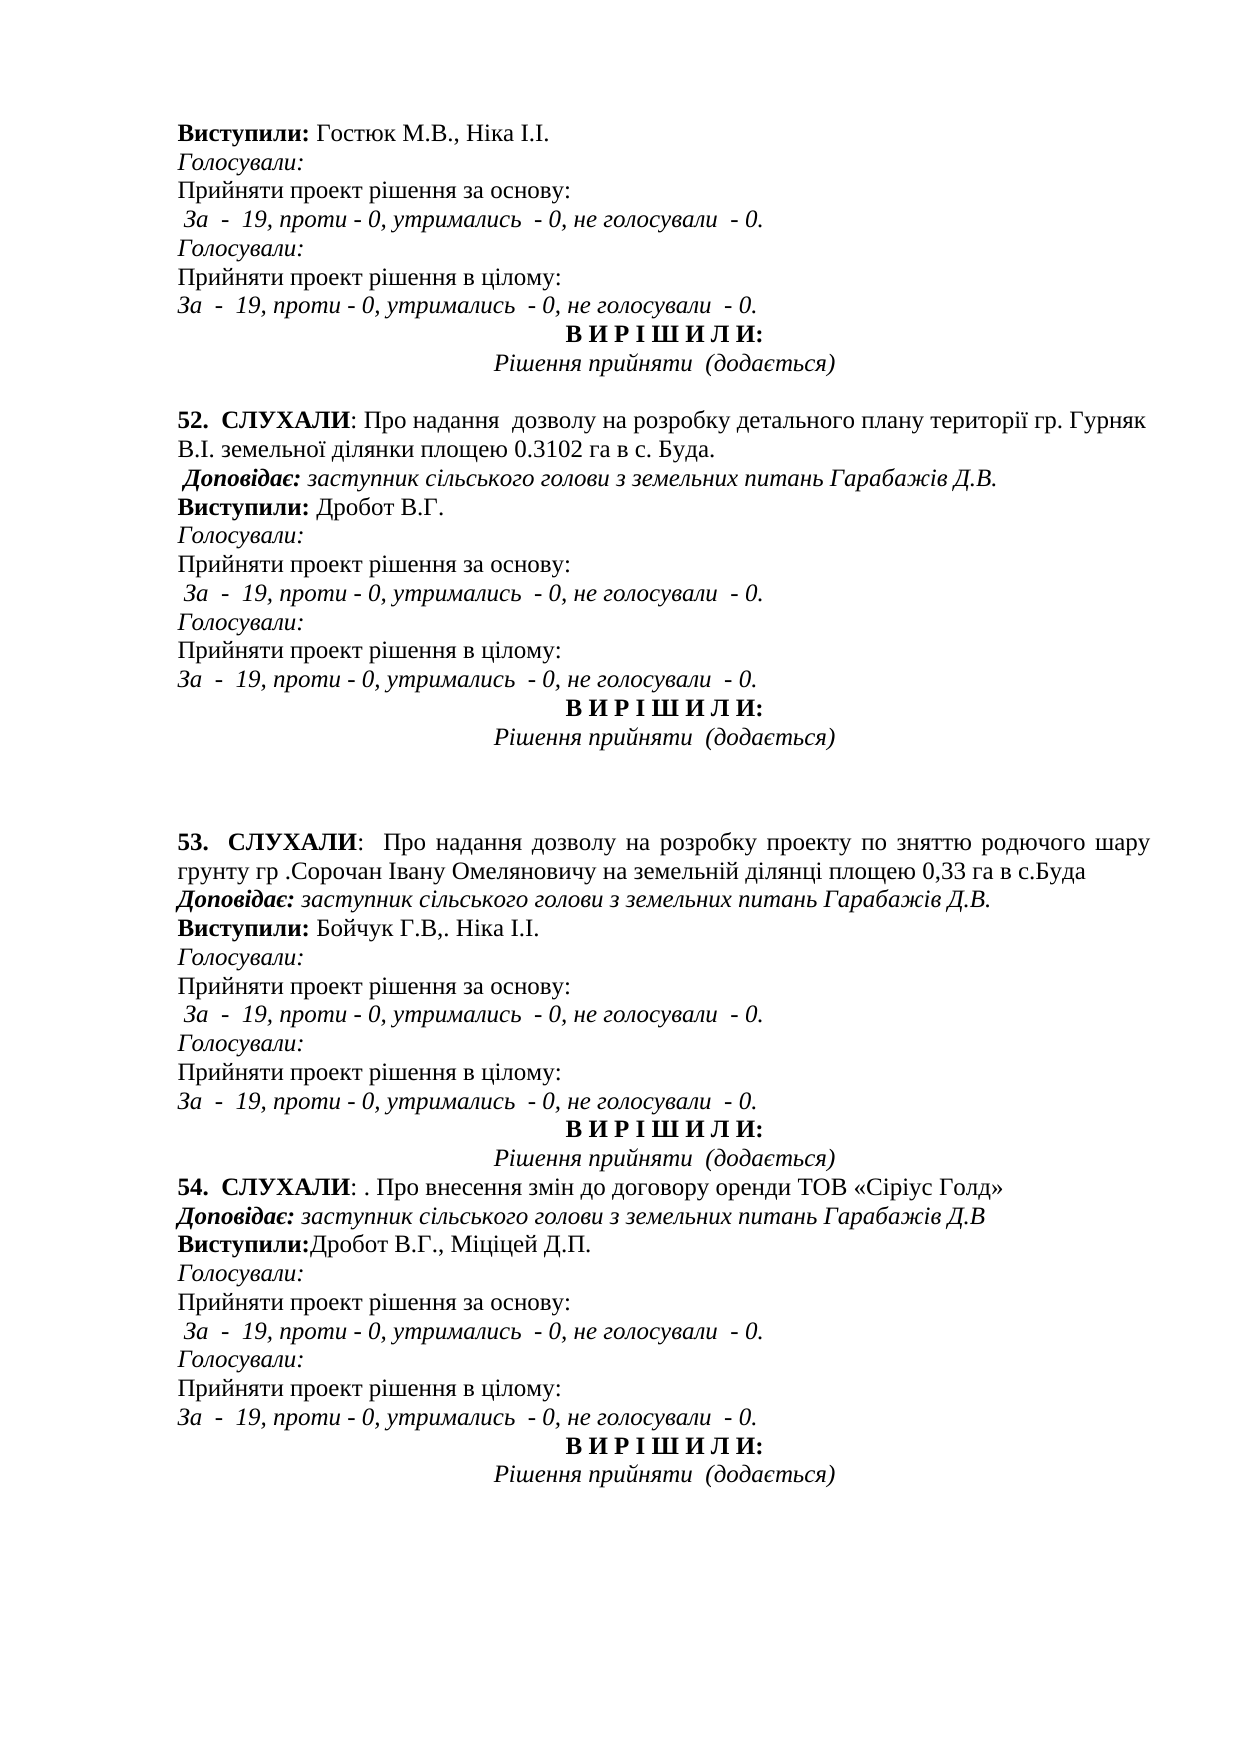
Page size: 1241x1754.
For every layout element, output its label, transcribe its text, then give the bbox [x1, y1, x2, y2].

text Голосували: [177, 607, 1152, 636]
text Прийняти проект рішення в цілому: [177, 1373, 1152, 1402]
text За - 19, проти - 0, утримались - 0, не голосували - 0. [177, 664, 1152, 693]
text Прийняти проект рішення за основу: [177, 176, 1152, 204]
text Прийняти проект рішення в цілому: [177, 262, 1152, 291]
text В И Р І Ш И Л И: [177, 1114, 1152, 1143]
text Голосували: [177, 1344, 1152, 1373]
text Голосували: [177, 147, 1152, 176]
text Рішення прийняти (додається) [177, 1143, 1152, 1172]
text Рішення прийняти (додається) [177, 722, 1152, 751]
text Прийняти проект рішення за основу: [177, 1287, 1152, 1316]
text За - 19, проти - 0, утримались - 0, не голосували - 0. [177, 1402, 1152, 1431]
text Доповідає: заступник сільського голови з земельних питань Гарабажів Д.В [177, 1201, 1152, 1229]
text Голосували: [177, 233, 1152, 262]
text Голосували: [177, 1028, 1152, 1057]
text Прийняти проект рішення в цілому: [177, 636, 1152, 664]
text Виступили: Гостюк М.В., Ніка І.І. [177, 118, 1152, 147]
text Виступили: Бойчук Г.В,. Ніка І.І. [177, 913, 1152, 942]
text За - 19, проти - 0, утримались - 0, не голосували - 0. [177, 1086, 1152, 1114]
text За - 19, проти - 0, утримались - 0, не голосували - 0. [177, 1316, 1152, 1344]
text Голосували: [177, 942, 1152, 971]
text Рішення прийняти (додається) [177, 348, 1152, 377]
text Виступили:Дробот В.Г., Міціцей Д.П. [177, 1229, 1152, 1258]
text Виступили: Дробот В.Г. [177, 492, 1152, 521]
text В И Р І Ш И Л И: [177, 693, 1152, 722]
text За - 19, проти - 0, утримались - 0, не голосували - 0. [177, 578, 1152, 607]
text Доповідає: заступник сільського голови з земельних питань Гарабажів Д.В. [177, 884, 1152, 913]
text За - 19, проти - 0, утримались - 0, не голосували - 0. [177, 204, 1152, 233]
text Прийняти проект рішення за основу: [177, 971, 1152, 999]
text За - 19, проти - 0, утримались - 0, не голосували - 0. [177, 999, 1152, 1028]
text 52. СЛУХАЛИ: Про надання дозволу на розробку детального плану території гр. Гурняк В.І. земельної ділянки площею 0.3102 га в с. Буда. [177, 406, 1152, 463]
text Прийняти проект рішення за основу: [177, 549, 1152, 578]
text Прийняти проект рішення в цілому: [177, 1057, 1152, 1086]
text Доповідає: заступник сільського голови з земельних питань Гарабажів Д.В. [177, 463, 1152, 492]
text Рішення прийняти (додається) [177, 1459, 1152, 1488]
text За - 19, проти - 0, утримались - 0, не голосували - 0. [177, 291, 1152, 319]
text 53. СЛУХАЛИ: Про надання дозволу на розробку проекту по зняттю родючого шару грунту гр .Сорочан Івану Омеляновичу на земельній ділянці площею 0,33 га в с.Буда [177, 827, 1152, 884]
text Голосували: [177, 1258, 1152, 1287]
text Голосували: [177, 521, 1152, 549]
text В И Р І Ш И Л И: [177, 1431, 1152, 1459]
text В И Р І Ш И Л И: [177, 319, 1152, 348]
text 54. СЛУХАЛИ: . Про внесення змін до договору оренди ТОВ «Сіріус Голд» [177, 1172, 1152, 1201]
